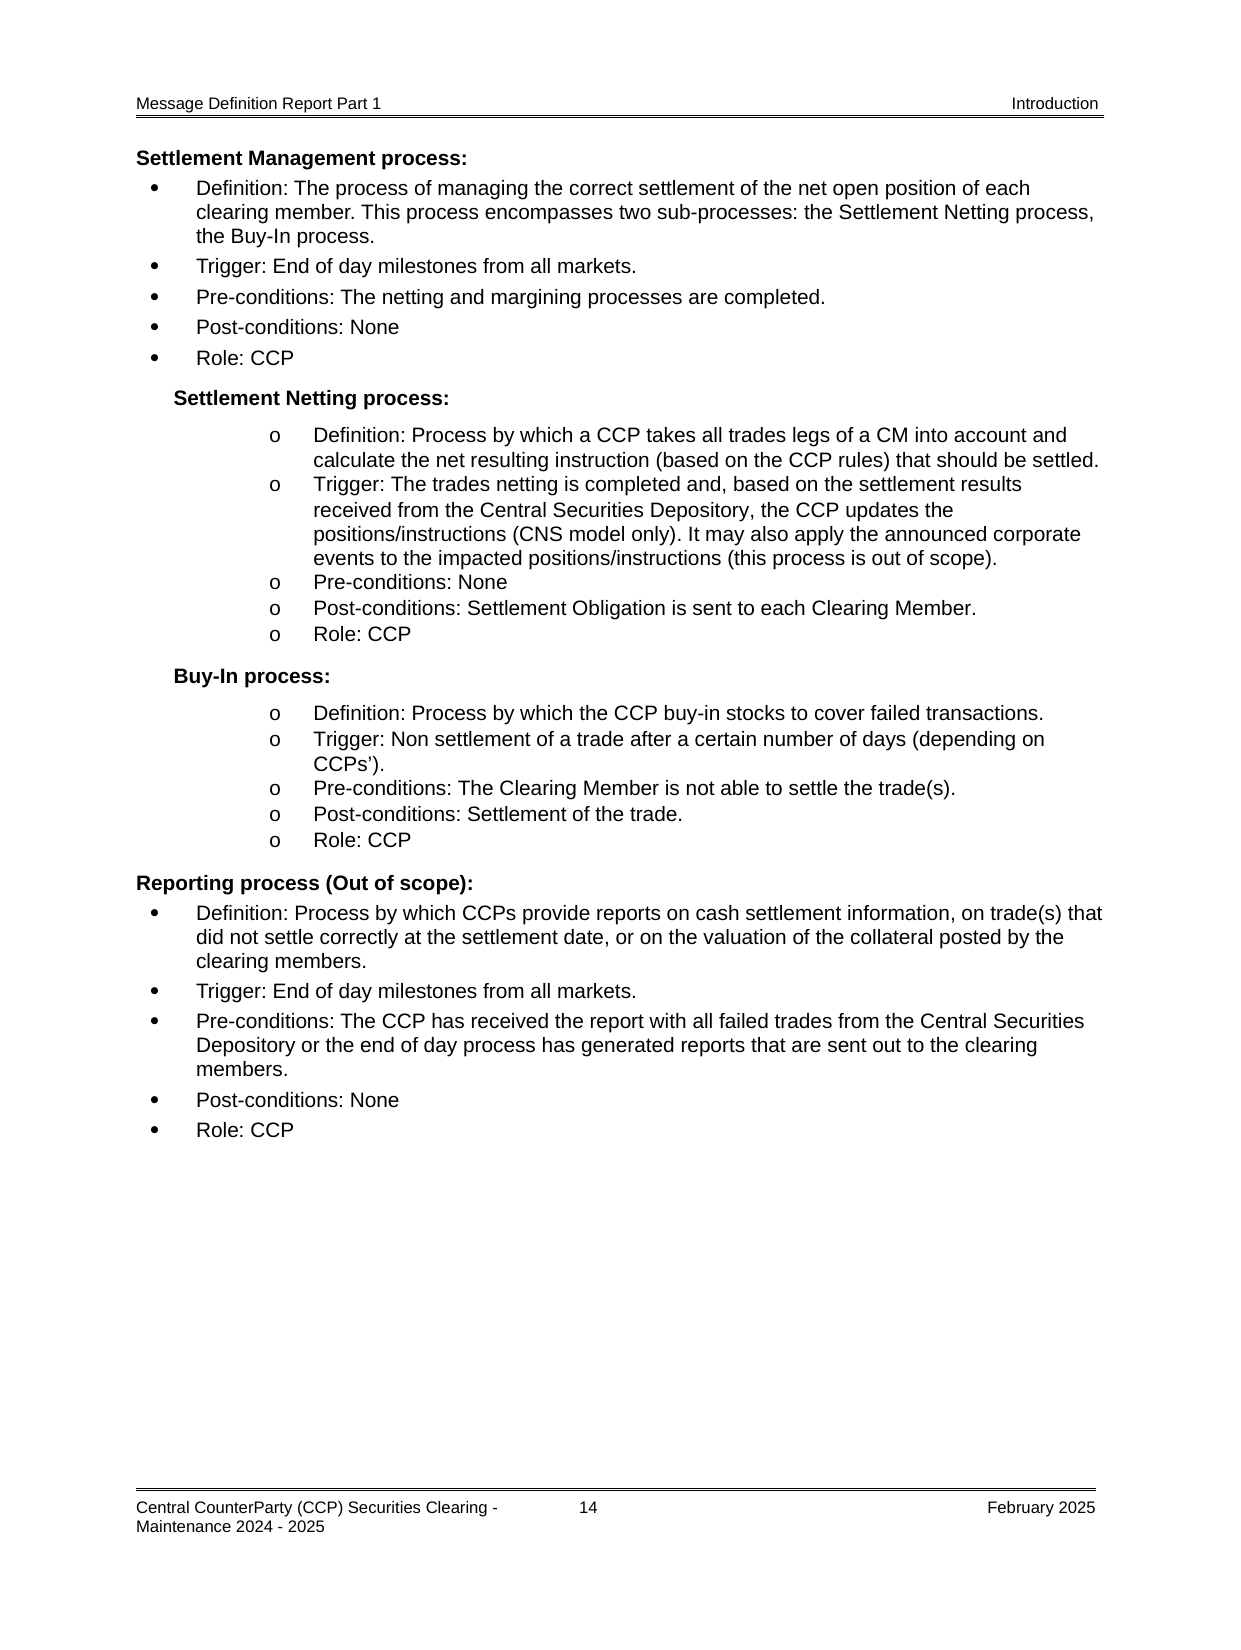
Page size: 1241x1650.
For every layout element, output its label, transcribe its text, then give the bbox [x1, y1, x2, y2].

list Pre-conditions: None [269, 570, 1104, 596]
list Post-conditions: None [151, 1087, 1104, 1111]
list Pre-conditions: The CCP has received the report with all failed trades from the Central Securities Depository or the end of day process has generated reports that are sent out to the clearing members. [151, 1009, 1104, 1081]
list Post-conditions: None [151, 315, 1104, 339]
text Settlement Management process: [136, 146, 1104, 170]
list Trigger: Non settlement of a trade after a certain number of days (depending on CCPs’). [269, 726, 1104, 776]
list Pre-conditions: The netting and margining processes are completed. [151, 285, 1104, 309]
list Role: CCP [269, 828, 1104, 854]
list Role: CCP [151, 345, 1104, 369]
text Settlement Netting process: [173, 386, 1104, 410]
list Role: CCP [269, 622, 1104, 647]
list Pre-conditions: The Clearing Member is not able to settle the trade(s). [269, 776, 1104, 802]
list Post-conditions: Settlement of the trade. [269, 802, 1104, 828]
list Trigger: End of day milestones from all markets. [151, 254, 1104, 278]
list Definition: Process by which a CCP takes all trades legs of a CM into account and calculate the net resulting instruction (based on the CCP rules) that should be settled. [269, 422, 1104, 472]
list Trigger: The trades netting is completed and, based on the settlement results received from the Central Securities Depository, the CCP updates the positions/instructions (CNS model only). It may also apply the announced corporate events to the impacted positions/instructions (this process is out of scope). [269, 472, 1104, 570]
list Definition: Process by which the CCP buy-in stocks to cover failed transactions. [269, 701, 1104, 726]
list Post-conditions: Settlement Obligation is sent to each Clearing Member. [269, 596, 1104, 622]
text Buy-In process: [173, 664, 1104, 688]
list Role: CCP [151, 1118, 1104, 1142]
list Definition: The process of managing the correct settlement of the net open position of each clearing member. This process encompasses two sub-processes: the Settlement Netting process, the Buy-In process. [151, 176, 1104, 248]
list Definition: Process by which CCPs provide reports on cash settlement information, on trade(s) that did not settle correctly at the settlement date, or on the valuation of the collateral posted by the clearing members. [151, 901, 1104, 973]
list Trigger: End of day milestones from all markets. [151, 979, 1104, 1003]
text Reporting process (Out of scope): [136, 870, 1104, 894]
